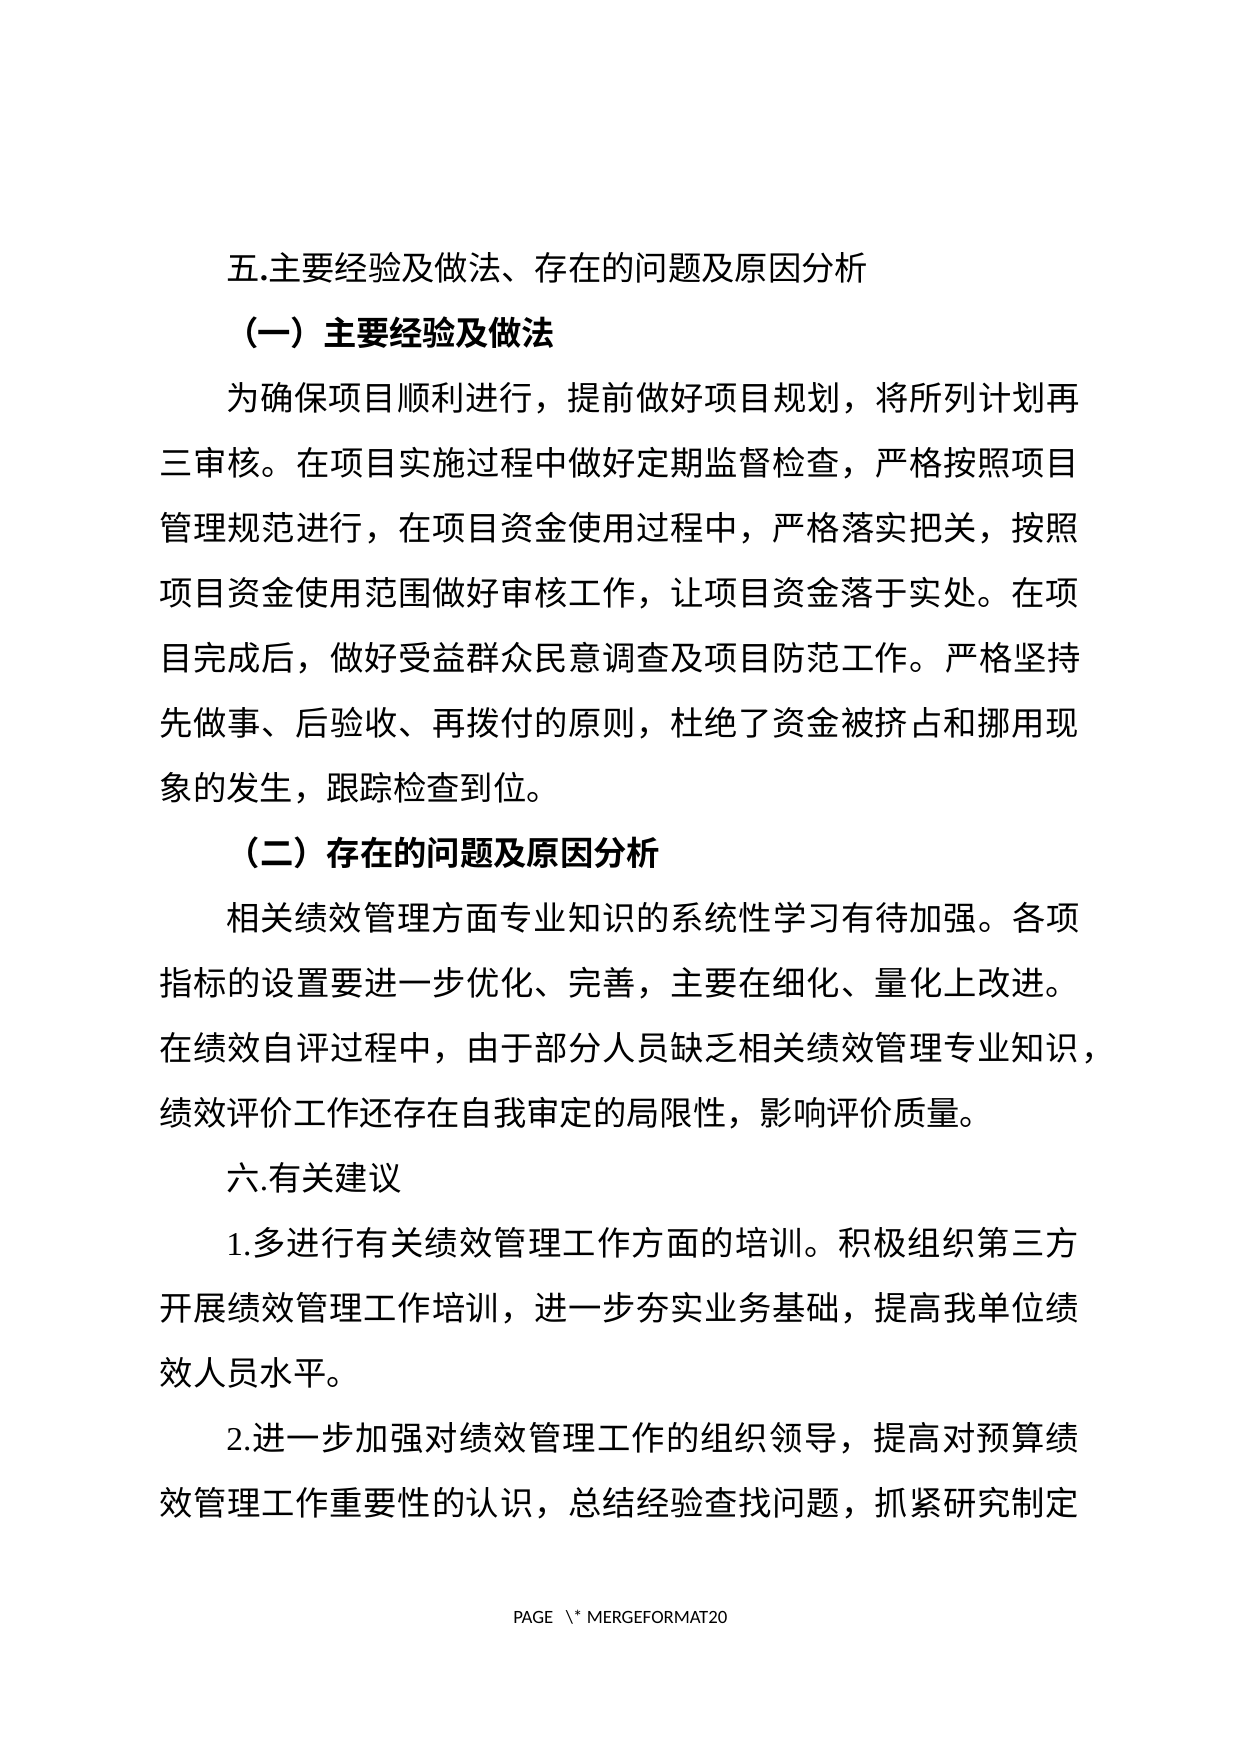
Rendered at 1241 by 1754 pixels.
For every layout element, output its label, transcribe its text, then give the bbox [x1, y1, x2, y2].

list 存在的问题及原因分析 [159, 818, 1081, 883]
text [159, 1403, 1081, 1533]
text 1.多进行有关绩效管理工作方面的培训。积极组织第三方开展绩效管理工作培训，进一步夯实业务基础，提高我单位绩效人员水平。 [159, 1208, 1081, 1403]
text 相关绩效管理方面专业知识的系统性学习有待加强。各项指标的设置要进一步优化、完善，主要在细化、量化上改进。在绩效自评过程中，由于部分人员缺乏相关绩效管理专业知识，绩效评价工作还存在自我审定的局限性，影响评价质量。 [159, 883, 1081, 1143]
text （一）主要经验及做法 [159, 298, 1081, 363]
text 五.主要经验及做法、存在的问题及原因分析 [159, 233, 1081, 298]
text 为确保项目顺利进行，提前做好项目规划，将所列计划再三审核。在项目实施过程中做好定期监督检查，严格按照项目管理规范进行，在项目资金使用过程中，严格落实把关，按照项目资金使用范围做好审核工作，让项目资金落于实处。在项目完成后，做好受益群众民意调查及项目防范工作。严格坚持先做事、后验收、再拨付的原则，杜绝了资金被挤占和挪用现象的发生，跟踪检查到位。 [159, 363, 1081, 818]
text 六.有关建议 [159, 1143, 1081, 1208]
